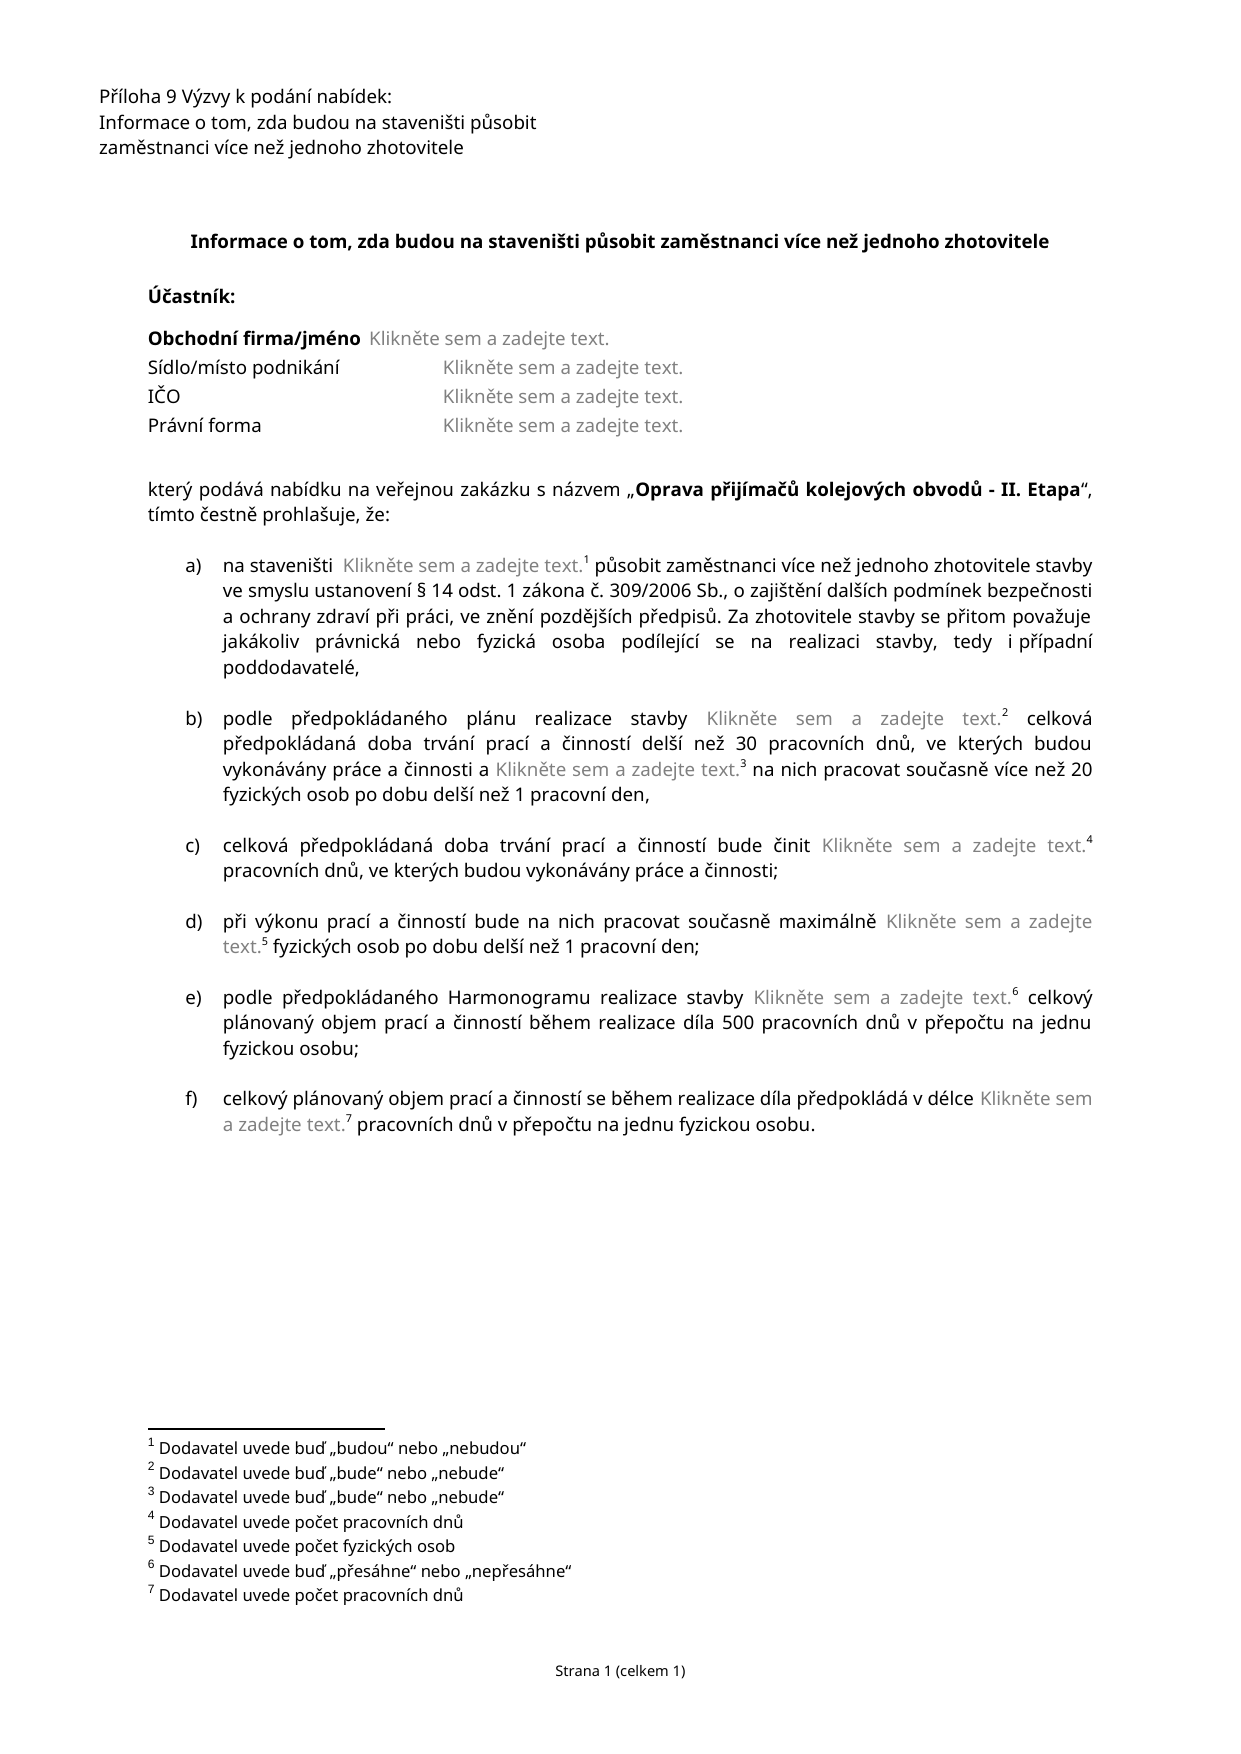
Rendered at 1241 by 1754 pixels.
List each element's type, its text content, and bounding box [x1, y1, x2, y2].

list celkový plánovaný objem prací a činností se během realizace díla předpokládá v délce pracovních dnů v přepočtu na jednu fyzickou osobu. [185, 1086, 1093, 1137]
list na staveništi působit zaměstnanci více než jednoho zhotovitele stavby ve smyslu ustanovení § 14 odst. 1 zákona č. 309/2006 Sb., o zajištění dalších podmínek bezpečnosti a ochrany zdraví při práci, ve znění pozdějších předpisů. Za zhotovitele stavby se přitom považuje jakákoliv právnická nebo fyzická osoba podílející se na realizaci stavby, tedy i případní poddodavatelé, [185, 552, 1093, 680]
text Právní forma [148, 409, 1093, 438]
text IČO [148, 380, 1093, 409]
text Obchodní firma/jméno [148, 322, 1093, 351]
text Účastník: [148, 279, 1093, 310]
list při výkonu prací a činností bude na nich pracovat současně maximálně fyzických osob po dobu delší než 1 pracovní den; [185, 908, 1093, 959]
text který podává nabídku na veřejnou zakázku s názvem „Oprava přijímačů kolejových obvodů - II. Etapa“, tímto čestně prohlašuje, že: [148, 476, 1093, 527]
title Informace o tom, zda budou na staveništi působit zaměstnanci více než jednoho zhotovitele [148, 228, 1093, 254]
text Sídlo/místo podnikání [148, 351, 1093, 380]
list celková předpokládaná doba trvání prací a činností bude činit pracovních dnů, ve kterých budou vykonávány práce a činnosti; [185, 832, 1093, 883]
list podle předpokládaného Harmonogramu realizace stavby celkový plánovaný objem prací a činností během realizace díla 500 pracovních dnů v přepočtu na jednu fyzickou osobu; [185, 984, 1093, 1061]
list podle předpokládaného plánu realizace stavby celková předpokládaná doba trvání prací a činností delší než 30 pracovních dnů, ve kterých budou vykonávány práce a činnosti a na nich pracovat současně více než 20 fyzických osob po dobu delší než 1 pracovní den, [185, 705, 1093, 807]
